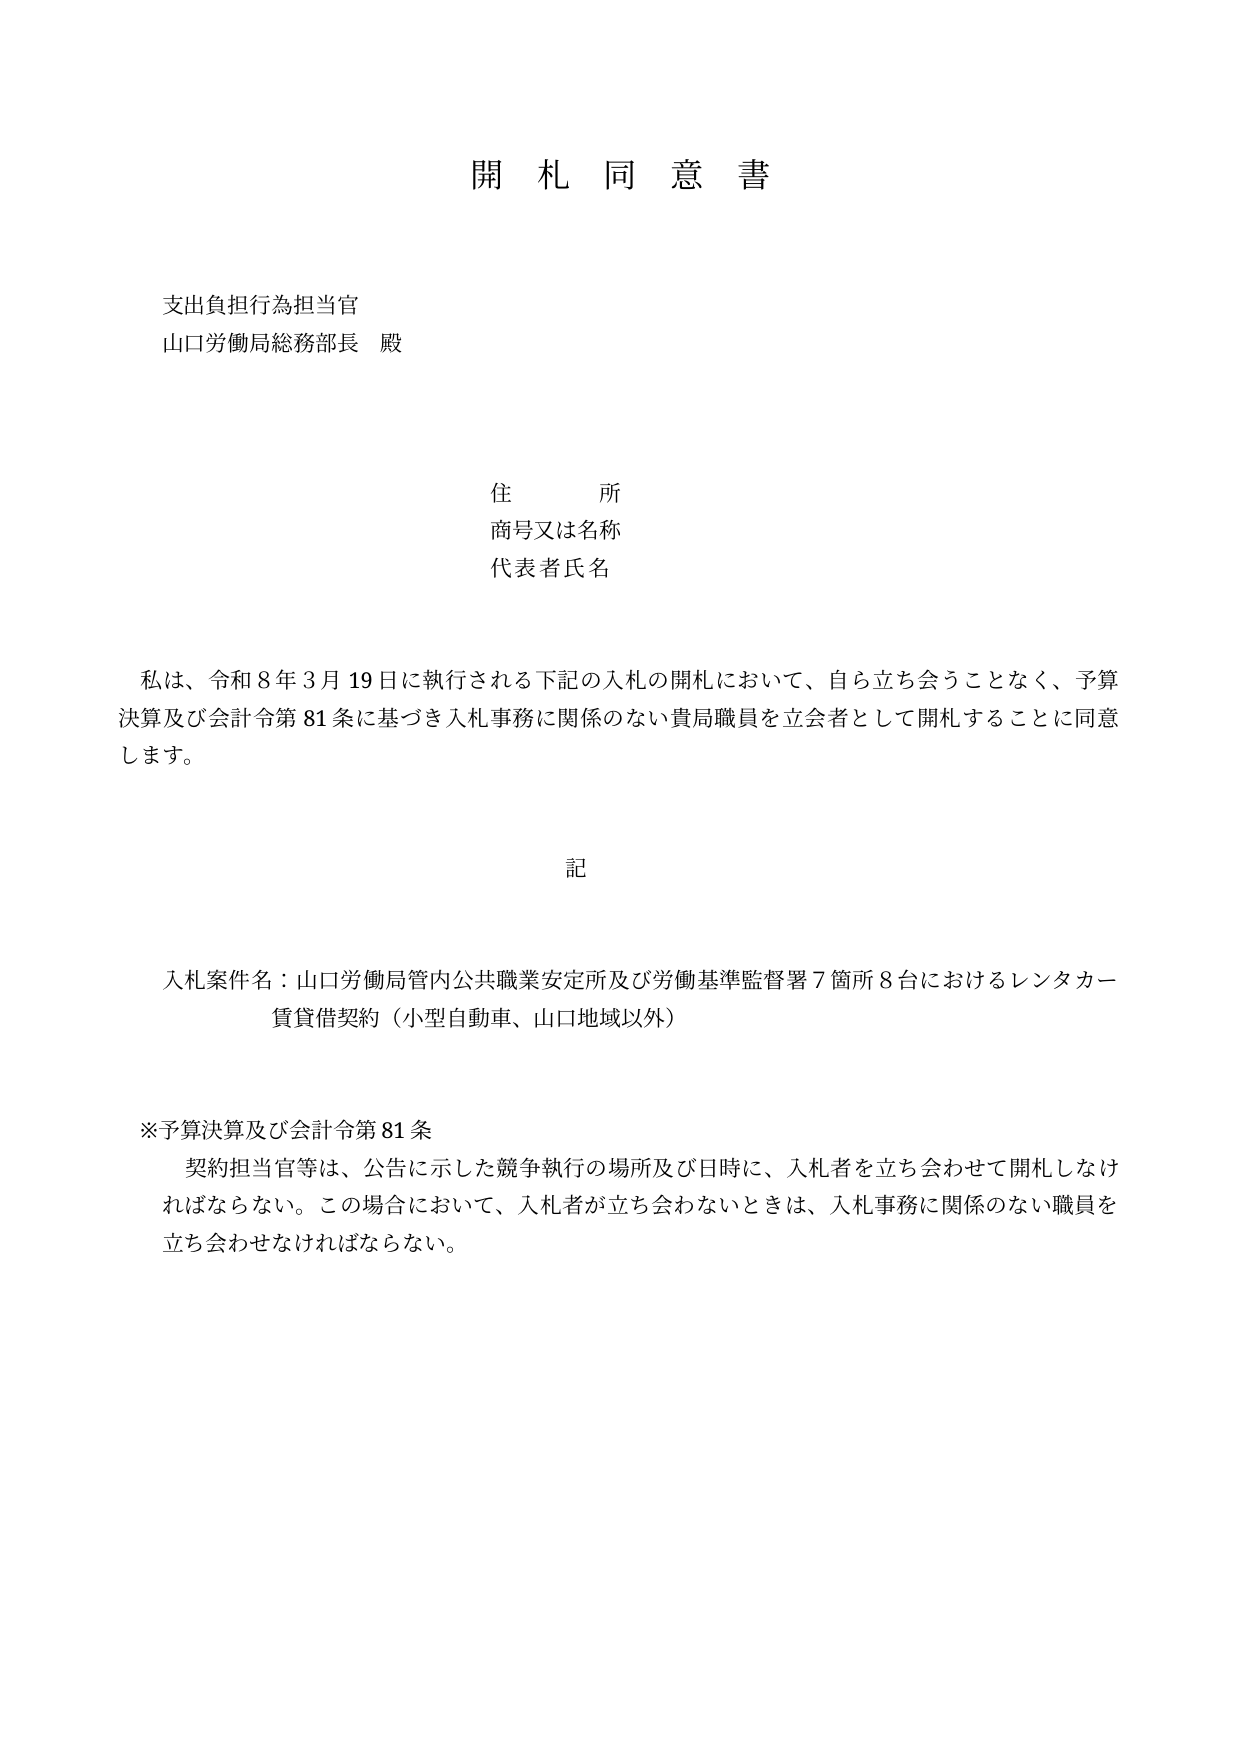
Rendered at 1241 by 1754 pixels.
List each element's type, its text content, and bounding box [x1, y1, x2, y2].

text 山口労働局総務部長 殿 [118, 323, 1034, 361]
text 支出負担行為担当官 [162, 286, 1122, 323]
text ※予算決算及び会計令第81条 [118, 1111, 1122, 1148]
text 住 所 [162, 473, 1122, 511]
text 商号又は名称 代表者氏名 [490, 511, 1122, 586]
text 私は、令和８年３月19日に執行される下記の入札の開札において、自ら立ち会うことなく、予算 決算及び会計令第81条に基づき入札事務に関係のない貴局職員を立会者として開札することに同意 します。 [118, 661, 1122, 773]
text 記 [118, 848, 1034, 886]
text 入札案件名：山口労働局管内公共職業安定所及び労働基準監督署７箇所８台におけるレンタカー 賃貸借契約（小型自動車、山口地域以外） [162, 961, 1122, 1036]
text 契約担当官等は、公告に示した競争執行の場所及び日時に、入札者を立ち会わせて開札しなければならない。この場合において、入札者が立ち会わないときは、入札事務に関係のない職員を立ち会わせなければならない。 [118, 1148, 1122, 1261]
text 開 札 同 意 書 [118, 136, 1122, 211]
